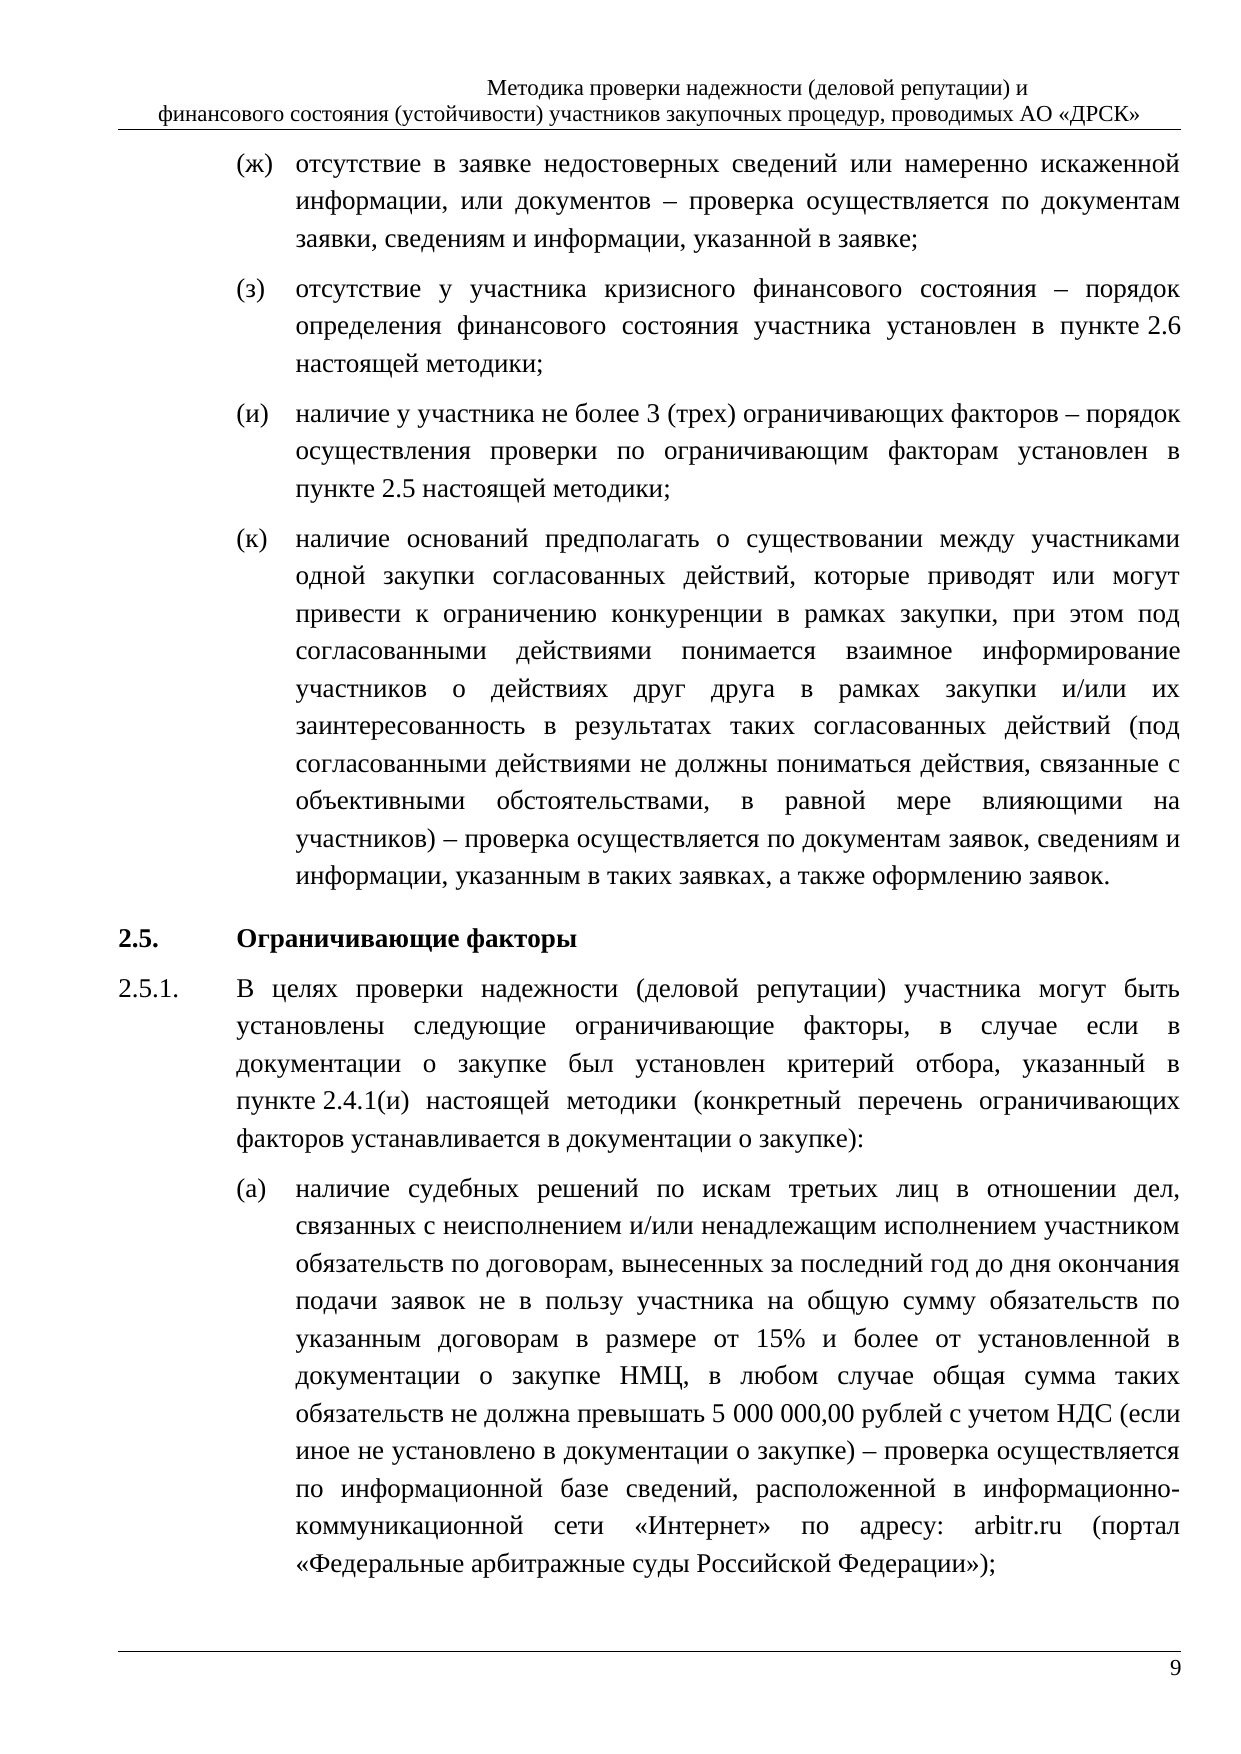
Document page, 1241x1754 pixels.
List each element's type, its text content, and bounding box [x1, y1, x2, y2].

list наличие оснований предполагать о существовании между участниками одной закупки согласованных действий, которые приводят или могут привести к ограничению конкуренции в рамках закупки, при этом под согласованными действиями понимается взаимное информирование участников о действиях друг друга в рамках закупки и/или их заинтересованность в результатах таких согласованных действий (под согласованными действиями не должны пониматься действия, связанные с объективными обстоятельствами, в равной мере влияющими на участников) – проверка осуществляется по документам заявок, сведениям и информации, указанным в таких заявках, а также оформлению заявок. [236, 517, 1181, 892]
text Ограничивающие факторы [118, 917, 1181, 955]
list наличие судебных решений по искам третьих лиц в отношении дел, связанных с неисполнением и/или ненадлежащим исполнением участником обязательств по договорам, вынесенных за последний год до дня окончания подачи заявок не в пользу участника на общую сумму обязательств по указанным договорам в размере от 15% и более от установленной в документации о закупке НМЦ, в любом случае общая сумма таких обязательств не должна превышать 5 000 000,00 рублей с учетом НДС (если иное не установлено в документации о закупке) – проверка осуществляется по информационной базе сведений, расположенной в информационно-коммуникационной сети «Интернет» по адресу: arbitr.ru (портал «Федеральные арбитражные суды Российской Федерации»); [236, 1167, 1181, 1580]
text В целях проверки надежности (деловой репутации) участника могут быть установлены следующие ограничивающие факторы, в случае если в документации о закупке был установлен критерий отбора, указанный в пункте 2.4.1(и) настоящей методики (конкретный перечень ограничивающих факторов устанавливается в документации о закупке): [118, 967, 1181, 1155]
list наличие у участника не более 3 (трех) ограничивающих факторов – порядок осуществления проверки по ограничивающим факторам установлен в пункте 2.5 настоящей методики; [236, 392, 1181, 505]
list отсутствие у участника кризисного финансового состояния – порядок определения финансового состояния участника установлен в пункте 2.6 настоящей методики; [236, 267, 1181, 380]
list отсутствие в заявке недостоверных сведений или намеренно искаженной информации, или документов – проверка осуществляется по документам заявки, сведениям и информации, указанной в заявке; [236, 142, 1181, 255]
